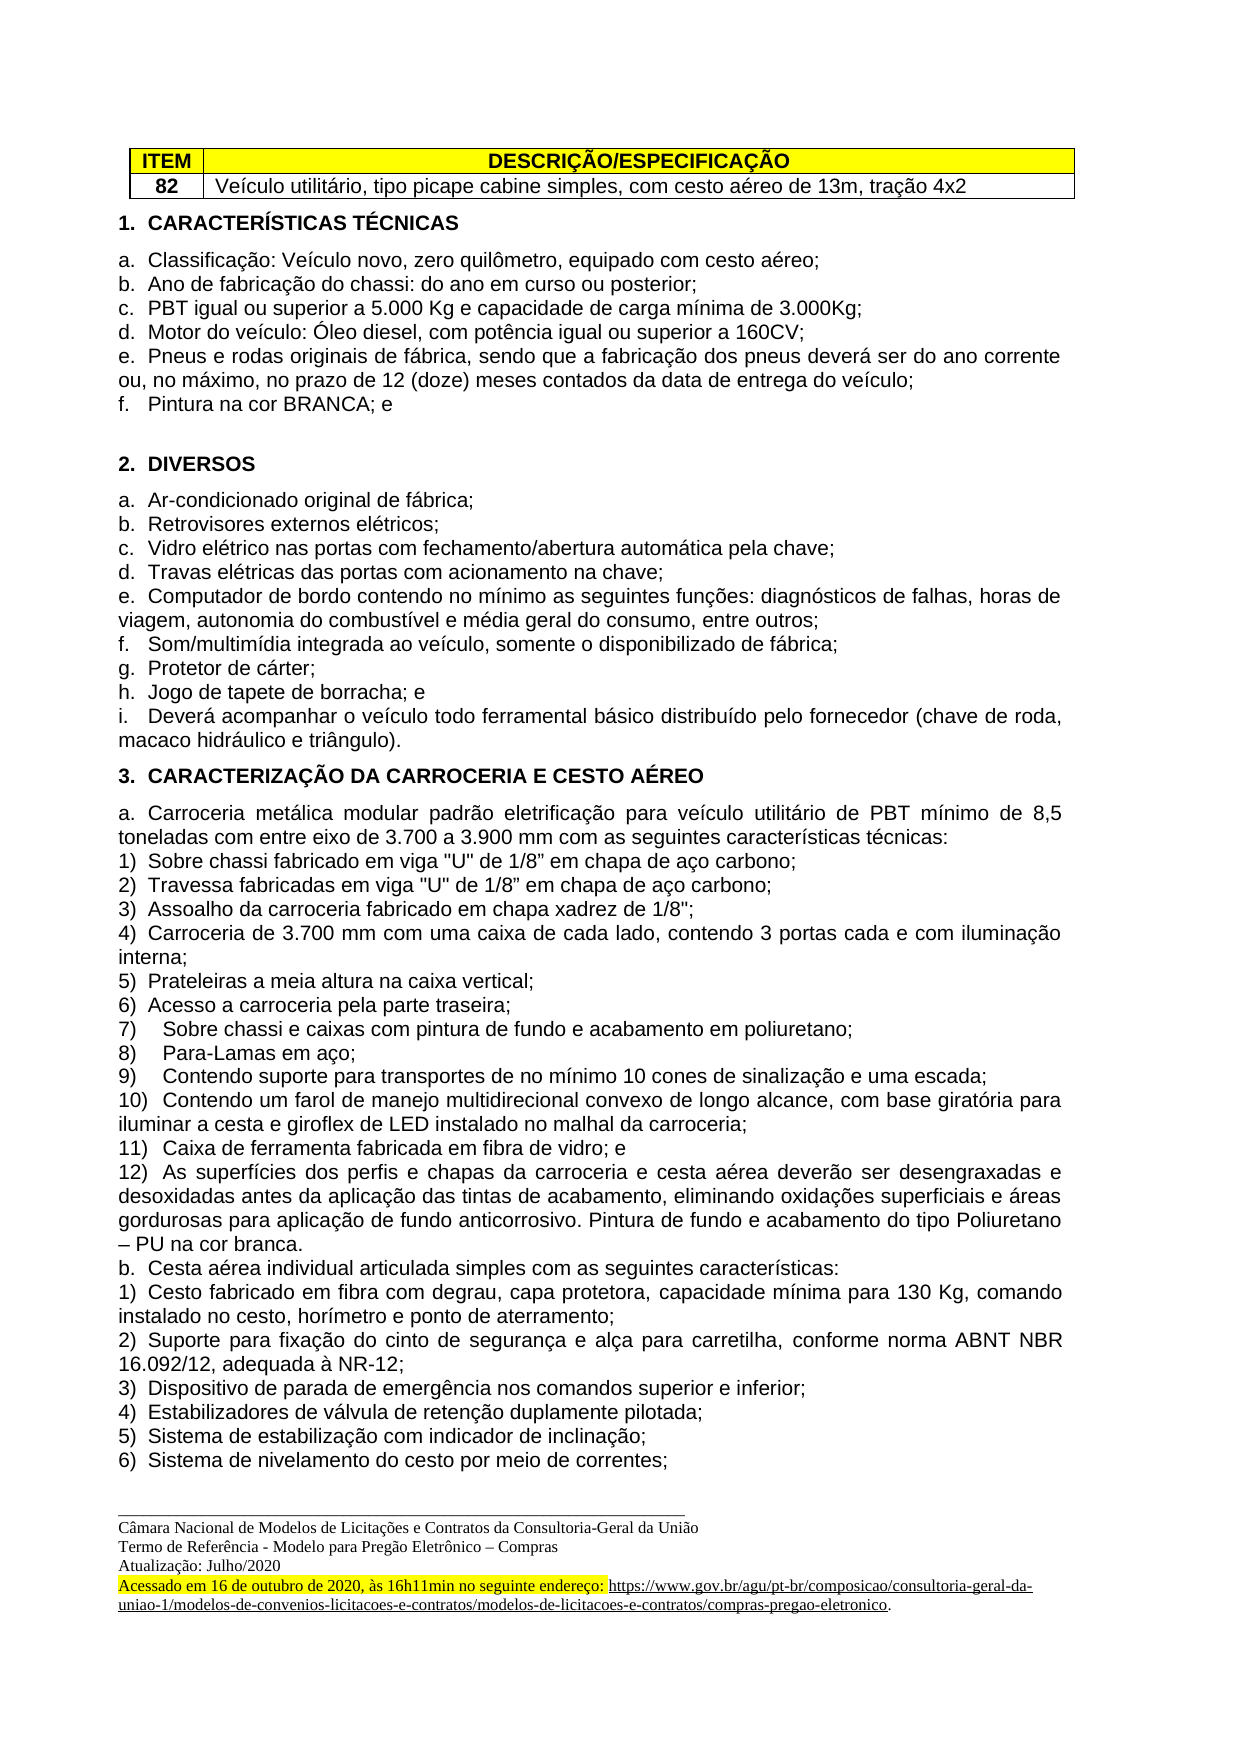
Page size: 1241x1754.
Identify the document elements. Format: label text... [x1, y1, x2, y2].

table_cell Veículo utilitário, tipo picape cabine simples, com cesto aéreo de 13m, tração 4x2 [204, 174, 1074, 198]
table_header ITEM [131, 149, 203, 173]
list Cesta aérea individual articulada simples com as seguintes características: [118, 1256, 1063, 1280]
list Contendo um farol de manejo multidirecional convexo de longo alcance, com base giratória para iluminar a cesta e giroflex de LED instalado no malhal da carroceria; [118, 1088, 1063, 1136]
list Deverá acompanhar o veículo todo ferramental básico distribuído pelo fornecedor (chave de roda, macaco hidráulico e triângulo). [118, 704, 1063, 752]
list Sobre chassi e caixas com pintura de fundo e acabamento em poliuretano; [118, 1016, 1063, 1040]
list Para-Lamas em aço; [118, 1040, 1063, 1064]
list Vidro elétrico nas portas com fechamento/abertura automática pela chave; [118, 536, 1063, 560]
list Carroceria metálica modular padrão eletrificação para veículo utilitário de PBT mínimo de 8,5 toneladas com entre eixo de 3.700 a 3.900 mm com as seguintes características técnicas: [118, 801, 1063, 849]
list Pneus e rodas originais de fábrica, sendo que a fabricação dos pneus deverá ser do ano corrente ou, no máximo, no prazo de 12 (doze) meses contados da data de entrega do veículo; [118, 343, 1063, 391]
list Caixa de ferramenta fabricada em fibra de vidro; e [118, 1136, 1063, 1160]
list Som/multimídia integrada ao veículo, somente o disponibilizado de fábrica; [118, 632, 1063, 656]
list Ar-condicionado original de fábrica; [118, 488, 1063, 512]
list CARACTERIZAÇÃO DA CARROCERIA E CESTO AÉREO [118, 764, 1063, 788]
list Sobre chassi fabricado em viga "U" de 1/8” em chapa de aço carbono; [118, 849, 1063, 873]
list Jogo de tapete de borracha; e [118, 680, 1063, 704]
list Retrovisores externos elétricos; [118, 512, 1063, 536]
list Acesso a carroceria pela parte traseira; [118, 992, 1063, 1016]
list DIVERSOS [118, 452, 1063, 476]
list PBT igual ou superior a 5.000 Kg e capacidade de carga mínima de 3.000Kg; [118, 296, 1063, 319]
list Pintura na cor BRANCA; e [118, 391, 1063, 415]
list Cesto fabricado em fibra com degrau, capa protetora, capacidade mínima para 130 Kg, comando instalado no cesto, horímetro e ponto de aterramento; [118, 1280, 1063, 1328]
list Dispositivo de parada de emergência nos comandos superior e inferior; [118, 1376, 1063, 1400]
list Protetor de cárter; [118, 656, 1063, 680]
list Travas elétricas das portas com acionamento na chave; [118, 560, 1063, 584]
list Carroceria de 3.700 mm com uma caixa de cada lado, contendo 3 portas cada e com iluminação interna; [118, 921, 1063, 968]
list Suporte para fixação do cinto de segurança e alça para carretilha, conforme norma ABNT NBR 16.092/12, adequada à NR-12; [118, 1328, 1063, 1376]
list Computador de bordo contendo no mínimo as seguintes funções: diagnósticos de falhas, horas de viagem, autonomia do combustível e média geral do consumo, entre outros; [118, 584, 1063, 632]
list Motor do veículo: Óleo diesel, com potência igual ou superior a 160CV; [118, 319, 1063, 343]
table_header DESCRIÇÃO/ESPECIFICAÇÃO [204, 149, 1074, 173]
table_cell 82 [131, 174, 203, 198]
list Prateleiras a meia altura na caixa vertical; [118, 968, 1063, 992]
list Ano de fabricação do chassi: do ano em curso ou posterior; [118, 272, 1063, 296]
list Travessa fabricadas em viga "U" de 1/8” em chapa de aço carbono; [118, 873, 1063, 897]
list Estabilizadores de válvula de retenção duplamente pilotada; [118, 1400, 1063, 1424]
list CARACTERÍSTICAS TÉCNICAS [118, 211, 1063, 235]
list Classificação: Veículo novo, zero quilômetro, equipado com cesto aéreo; [118, 248, 1063, 272]
list As superfícies dos perfis e chapas da carroceria e cesta aérea deverão ser desengraxadas e desoxidadas antes da aplicação das tintas de acabamento, eliminando oxidações superficiais e áreas gordurosas para aplicação de fundo anticorrosivo. Pintura de fundo e acabamento do tipo Poliuretano – PU na cor branca. [118, 1160, 1063, 1256]
list Assoalho da carroceria fabricado em chapa xadrez de 1/8"; [118, 897, 1063, 921]
list Contendo suporte para transportes de no mínimo 10 cones de sinalização e uma escada; [118, 1064, 1063, 1088]
list Sistema de estabilização com indicador de inclinação; [118, 1424, 1063, 1448]
list Sistema de nivelamento do cesto por meio de correntes; [118, 1448, 1063, 1472]
